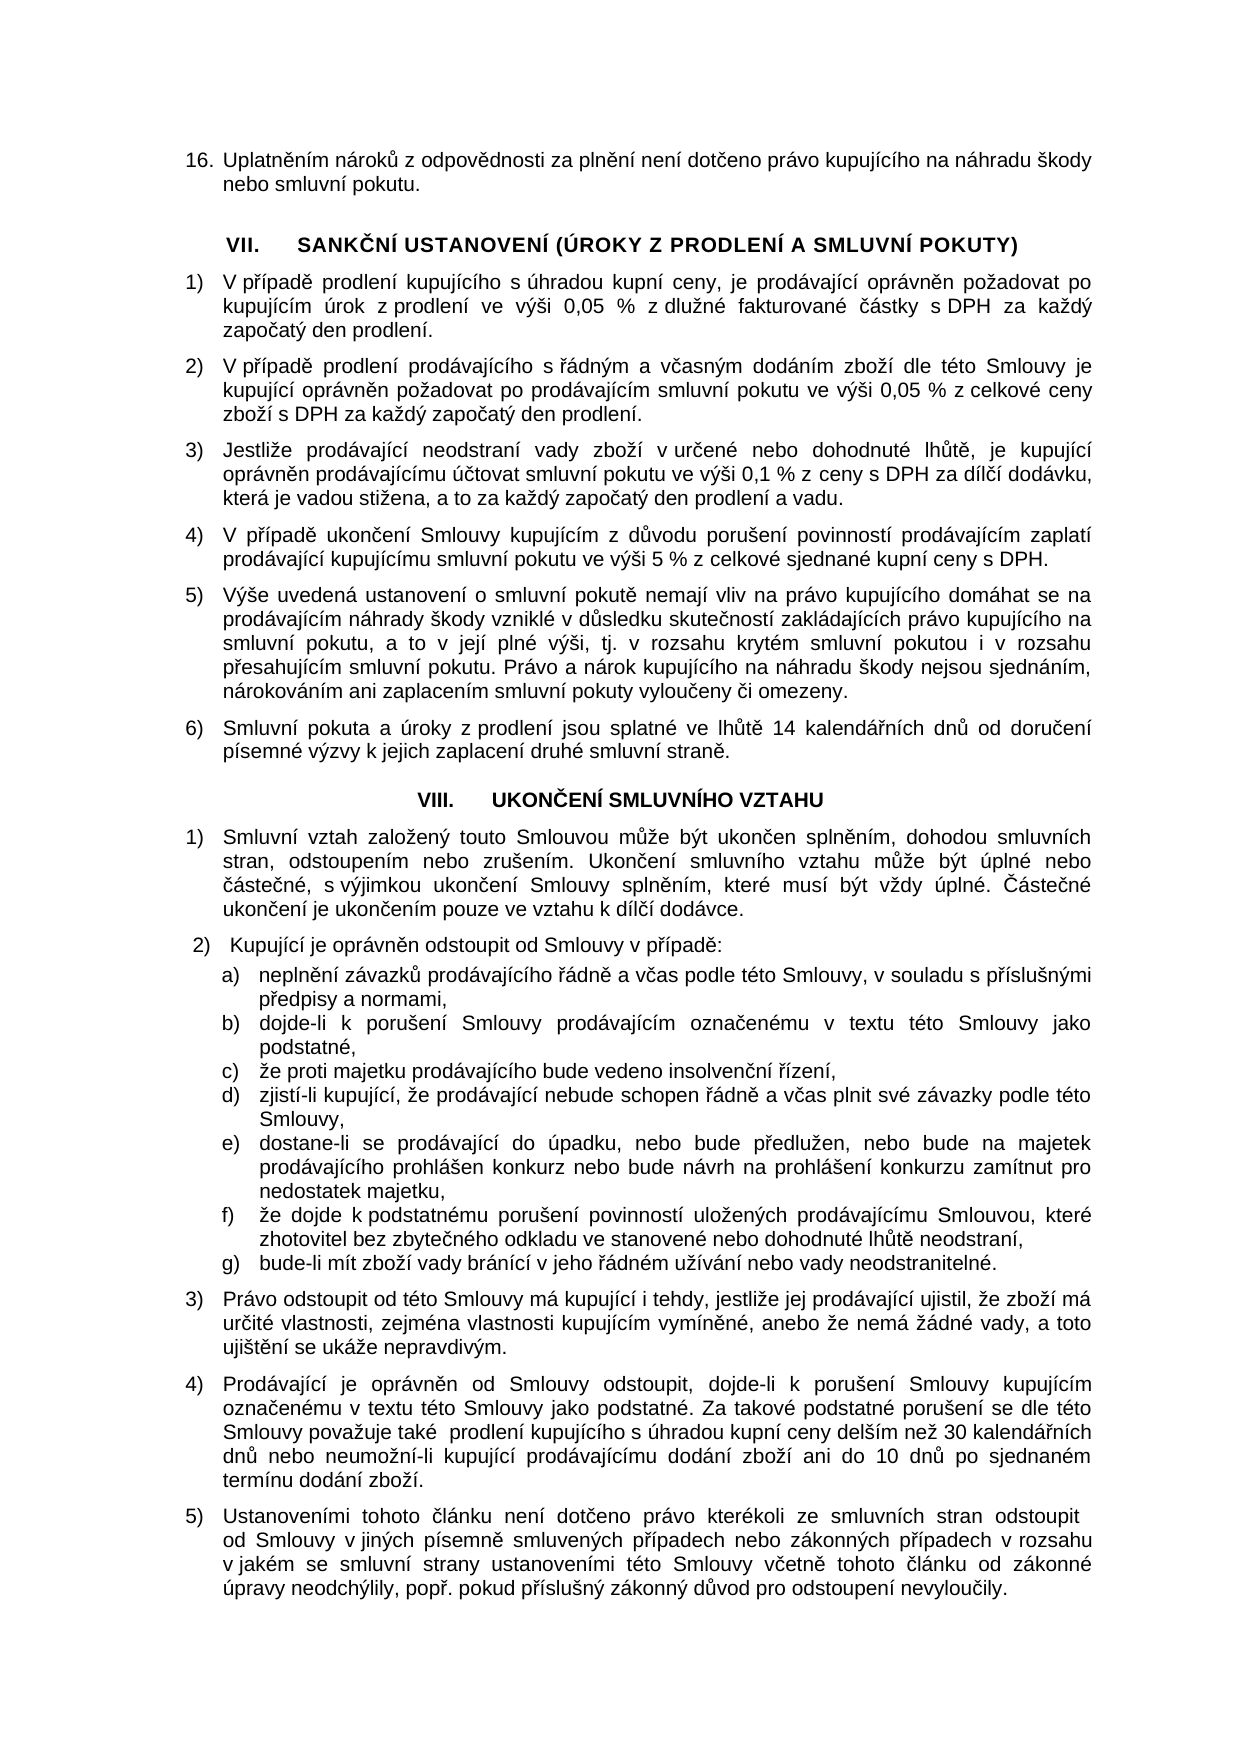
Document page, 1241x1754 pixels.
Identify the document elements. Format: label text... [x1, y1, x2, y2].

subtitle Kupující je oprávněn odstoupit od Smlouvy v případě: [192, 933, 1093, 957]
list Ustanoveními tohoto článku není dotčeno právo kterékoli ze smluvních stran odstoupit od Smlouvy v jiných písemně smluvených případech nebo zákonných případech v rozsahu v jakém se smluvní strany ustanoveními této Smlouvy včetně tohoto článku od zákonné úpravy neodchýlily, popř. pokud příslušný zákonný důvod pro odstoupení nevyloučily. [185, 1504, 1093, 1600]
list bude-li mít zboží vady bránící v jeho řádném užívání nebo vady neodstranitelné. [222, 1251, 1093, 1275]
list Právo odstoupit od této Smlouvy má kupující i tehdy, jestliže jej prodávající ujistil, že zboží má určité vlastnosti, zejména vlastnosti kupujícím vymíněné, anebo že nemá žádné vady, a toto ujištění se ukáže nepravdivým. [185, 1287, 1093, 1359]
list neplnění závazků prodávajícího řádně a včas podle této Smlouvy, v souladu s příslušnými předpisy a normami, [221, 963, 1093, 1011]
list Smluvní pokuta a úroky z prodlení jsou splatné ve lhůtě 14 kalendářních dnů od doručení písemné výzvy k jejich zaplacení druhé smluvní straně. [185, 715, 1093, 763]
list že dojde k podstatnému porušení povinností uložených prodávajícímu Smlouvou, které zhotovitel bez zbytečného odkladu ve stanovené nebo dohodnuté lhůtě neodstraní, [222, 1203, 1093, 1251]
subtitle Smluvní vztah založený touto Smlouvou může být ukončen splněním, dohodou smluvních stran, odstoupením nebo zrušením. Ukončení smluvního vztahu může být úplné nebo částečné, s výjimkou ukončení Smlouvy splněním, které musí být vždy úplné. Částečné ukončení je ukončením pouze ve vztahu k dílčí dodávce. [185, 825, 1093, 921]
list V případě prodlení prodávajícího s řádným a včasným dodáním zboží dle této Smlouvy je kupující oprávněn požadovat po prodávajícím smluvní pokutu ve výši 0,05 % z celkové ceny zboží s DPH za každý započatý den prodlení. [185, 354, 1093, 426]
list Výše uvedená ustanovení o smluvní pokutě nemají vliv na právo kupujícího domáhat se na prodávajícím náhrady škody vzniklé v důsledku skutečností zakládajících právo kupujícího na smluvní pokutu, a to v její plné výši, tj. v rozsahu krytém smluvní pokutou i v rozsahu přesahujícím smluvní pokutu. Právo a nárok kupujícího na náhradu škody nejsou sjednáním, nárokováním ani zaplacením smluvní pokuty vyloučeny či omezeny. [185, 583, 1093, 703]
list Uplatněním nároků z odpovědnosti za plnění není dotčeno právo kupujícího na náhradu škody nebo smluvní pokutu. [185, 148, 1093, 196]
list V případě prodlení kupujícího s úhradou kupní ceny, je prodávající oprávněn požadovat po kupujícím úrok z prodlení ve výši 0,05 % z dlužné fakturované částky s DPH za každý započatý den prodlení. [185, 269, 1093, 341]
list že proti majetku prodávajícího bude vedeno insolvenční řízení, [222, 1059, 1093, 1083]
list V případě ukončení Smlouvy kupujícím z důvodu porušení povinností prodávajícím zaplatí prodávající kupujícímu smluvní pokutu ve výši 5 % z celkové sjednané kupní ceny s DPH. [185, 523, 1093, 571]
list Jestliže prodávající neodstraní vady zboží v určené nebo dohodnuté lhůtě, je kupující oprávněn prodávajícímu účtovat smluvní pokutu ve výši 0,1 % z ceny s DPH za dílčí dodávku, která je vadou stižena, a to za každý započatý den prodlení a vadu. [185, 438, 1093, 510]
list UKONČENÍ SMLUVNÍHO VZTAHU [185, 788, 1093, 812]
list dostane-li se prodávající do úpadku, nebo bude předlužen, nebo bude na majetek prodávajícího prohlášen konkurz nebo bude návrh na prohlášení konkurzu zamítnut pro nedostatek majetku, [222, 1131, 1093, 1203]
list SANKČNÍ USTANOVENÍ (ÚROKY Z PRODLENÍ A SMLUVNÍ POKUTY) [185, 233, 1093, 257]
list Prodávající je oprávněn od Smlouvy odstoupit, dojde-li k porušení Smlouvy kupujícím označenému v textu této Smlouvy jako podstatné. Za takové podstatné porušení se dle této Smlouvy považuje také prodlení kupujícího s úhradou kupní ceny delším než 30 kalendářních dnů nebo neumožní-li kupující prodávajícímu dodání zboží ani do 10 dnů po sjednaném termínu dodání zboží. [185, 1372, 1093, 1491]
list zjistí-li kupující, že prodávající nebude schopen řádně a včas plnit své závazky podle této Smlouvy, [222, 1083, 1093, 1131]
list dojde-li k porušení Smlouvy prodávajícím označenému v textu této Smlouvy jako podstatné, [222, 1011, 1093, 1059]
